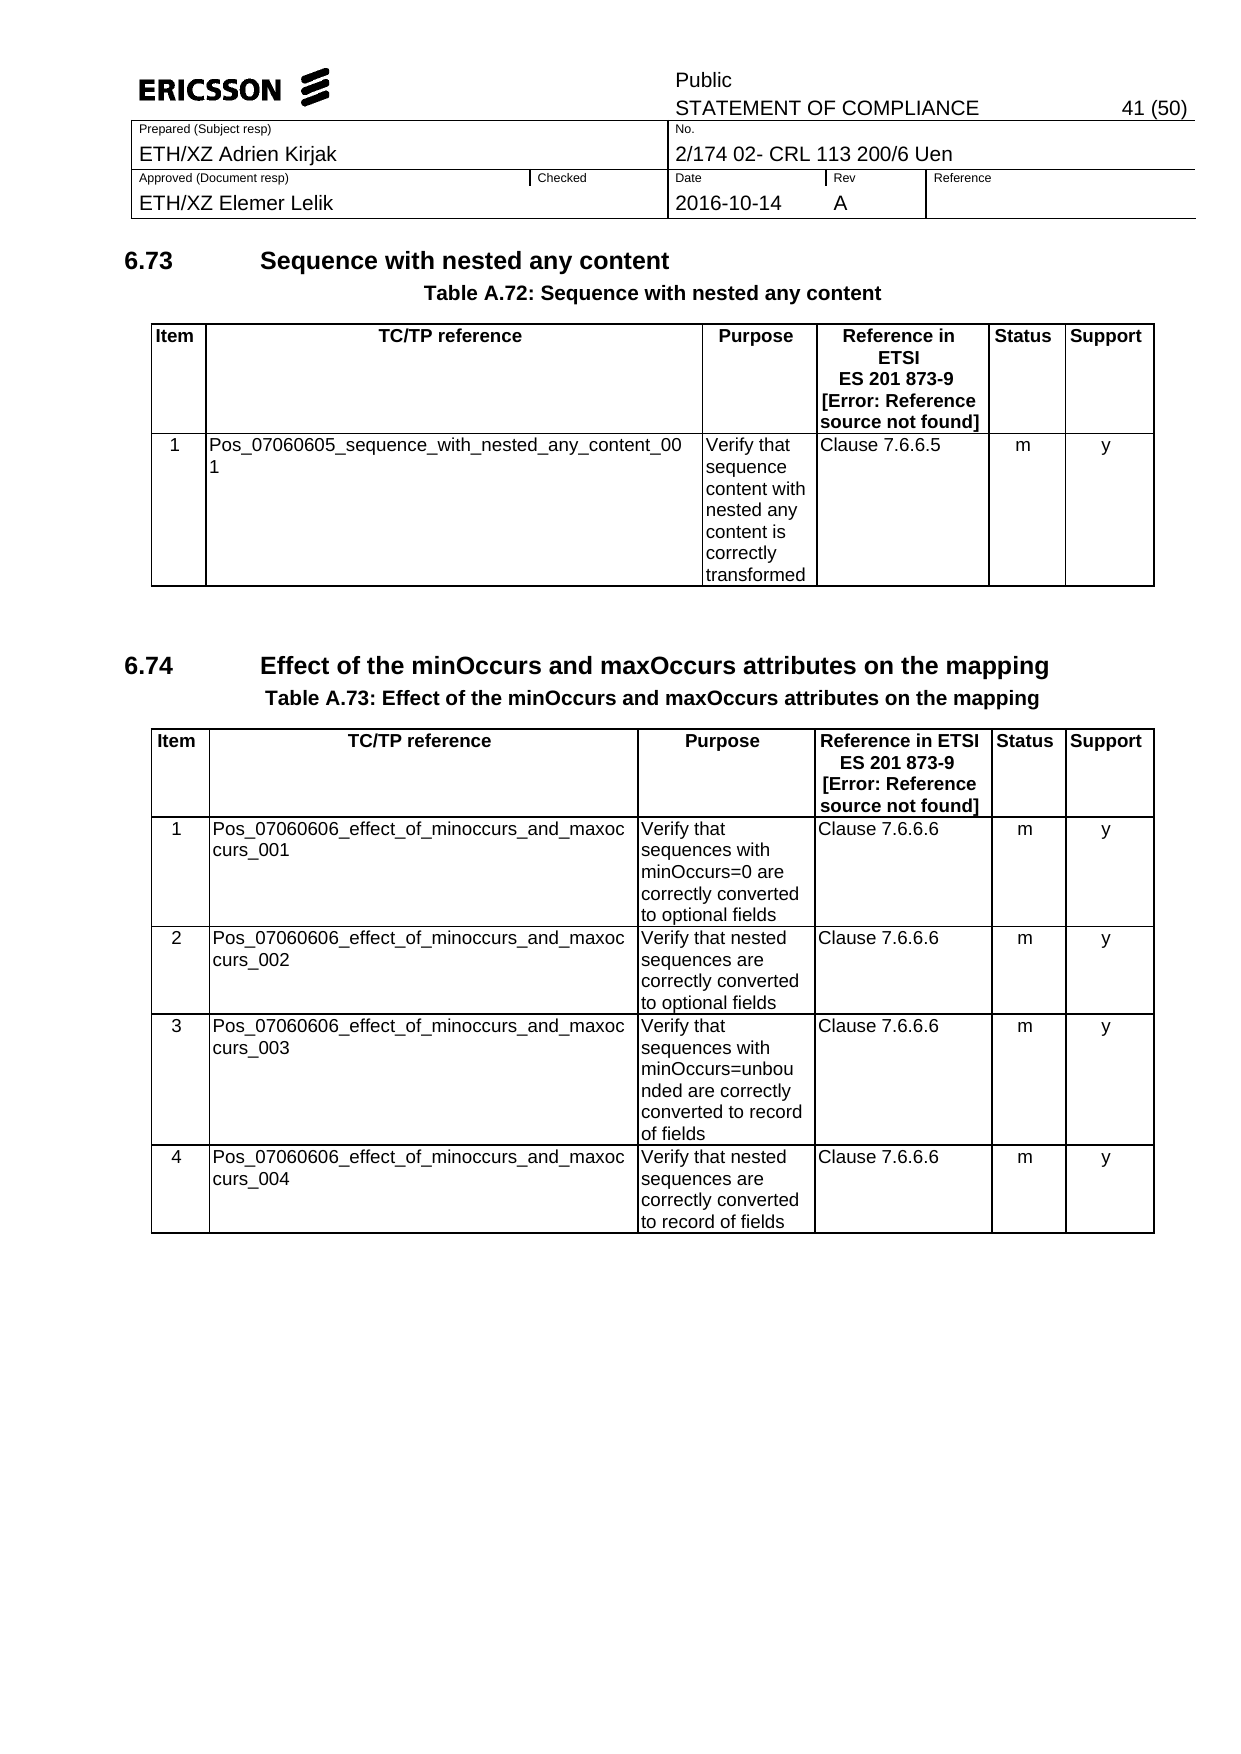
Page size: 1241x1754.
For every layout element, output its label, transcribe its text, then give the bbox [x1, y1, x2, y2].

table_cell Verify that nested sequences are correctly converted to record of fields [639, 1146, 814, 1232]
table_cell m [993, 1015, 1065, 1144]
table_cell Pos_07060606_effect_of_minoccurs_and_maxoccurs_003 [210, 1015, 637, 1144]
table_cell m [993, 1146, 1065, 1232]
picture [138, 67, 330, 107]
table_cell Clause 7.6.6.6 [816, 927, 991, 1013]
table_header Support [1067, 730, 1153, 816]
table_cell 3 [152, 1015, 209, 1144]
table_cell m [993, 818, 1065, 926]
table_cell y [1066, 434, 1153, 585]
text Table A.72: Sequence with nested any content [124, 281, 1181, 304]
table_header Item [152, 325, 205, 433]
table_cell Verify that sequences with minOccurs=unbounded are correctly converted to record of fields [639, 1015, 814, 1144]
table_cell 2 [152, 927, 209, 1013]
table_cell Clause 7.6.6.6 [816, 818, 991, 926]
table_cell 4 [152, 1146, 209, 1232]
table_cell y [1067, 927, 1153, 1013]
table_cell m [993, 927, 1065, 1013]
table_cell 1 [152, 818, 209, 926]
table_header Status [993, 730, 1065, 816]
table_cell Clause 7.6.6.6 [816, 1015, 991, 1144]
table_cell Pos_07060606_effect_of_minoccurs_and_maxoccurs_001 [210, 818, 637, 926]
table_header Purpose [703, 325, 816, 433]
subtitle Effect of the minOccurs and maxOccurs attributes on the mapping [124, 651, 1181, 679]
table_cell Verify that sequence content with nested any content is correctly transformed [703, 434, 816, 585]
table_header Status [990, 325, 1065, 433]
table_cell Clause 7.6.6.6 [816, 1146, 991, 1232]
table_cell y [1067, 818, 1153, 926]
table_header TC/TP reference [207, 325, 702, 433]
table_cell m [990, 434, 1065, 585]
table_header TC/TP reference [210, 730, 637, 816]
table_cell Pos_07060605_sequence_with_nested_any_content_001 [207, 434, 702, 585]
table_cell Pos_07060606_effect_of_minoccurs_and_maxoccurs_002 [210, 927, 637, 1013]
table_cell Clause 7.6.6.5 [818, 434, 988, 585]
table_cell Verify that sequences with minOccurs=0 are correctly converted to optional fields [639, 818, 814, 926]
table_cell 1 [152, 434, 205, 585]
table_cell y [1067, 1146, 1153, 1232]
text Table A.73: Effect of the minOccurs and maxOccurs attributes on the mapping [124, 686, 1181, 709]
subtitle Sequence with nested any content [124, 246, 1181, 274]
table_header Purpose [639, 730, 814, 816]
table_cell Verify that nested sequences are correctly converted to optional fields [639, 927, 814, 1013]
table_cell y [1067, 1015, 1153, 1144]
table_header Item [152, 730, 209, 816]
table_cell Pos_07060606_effect_of_minoccurs_and_maxoccurs_004 [210, 1146, 637, 1232]
table_header Support [1066, 325, 1153, 433]
